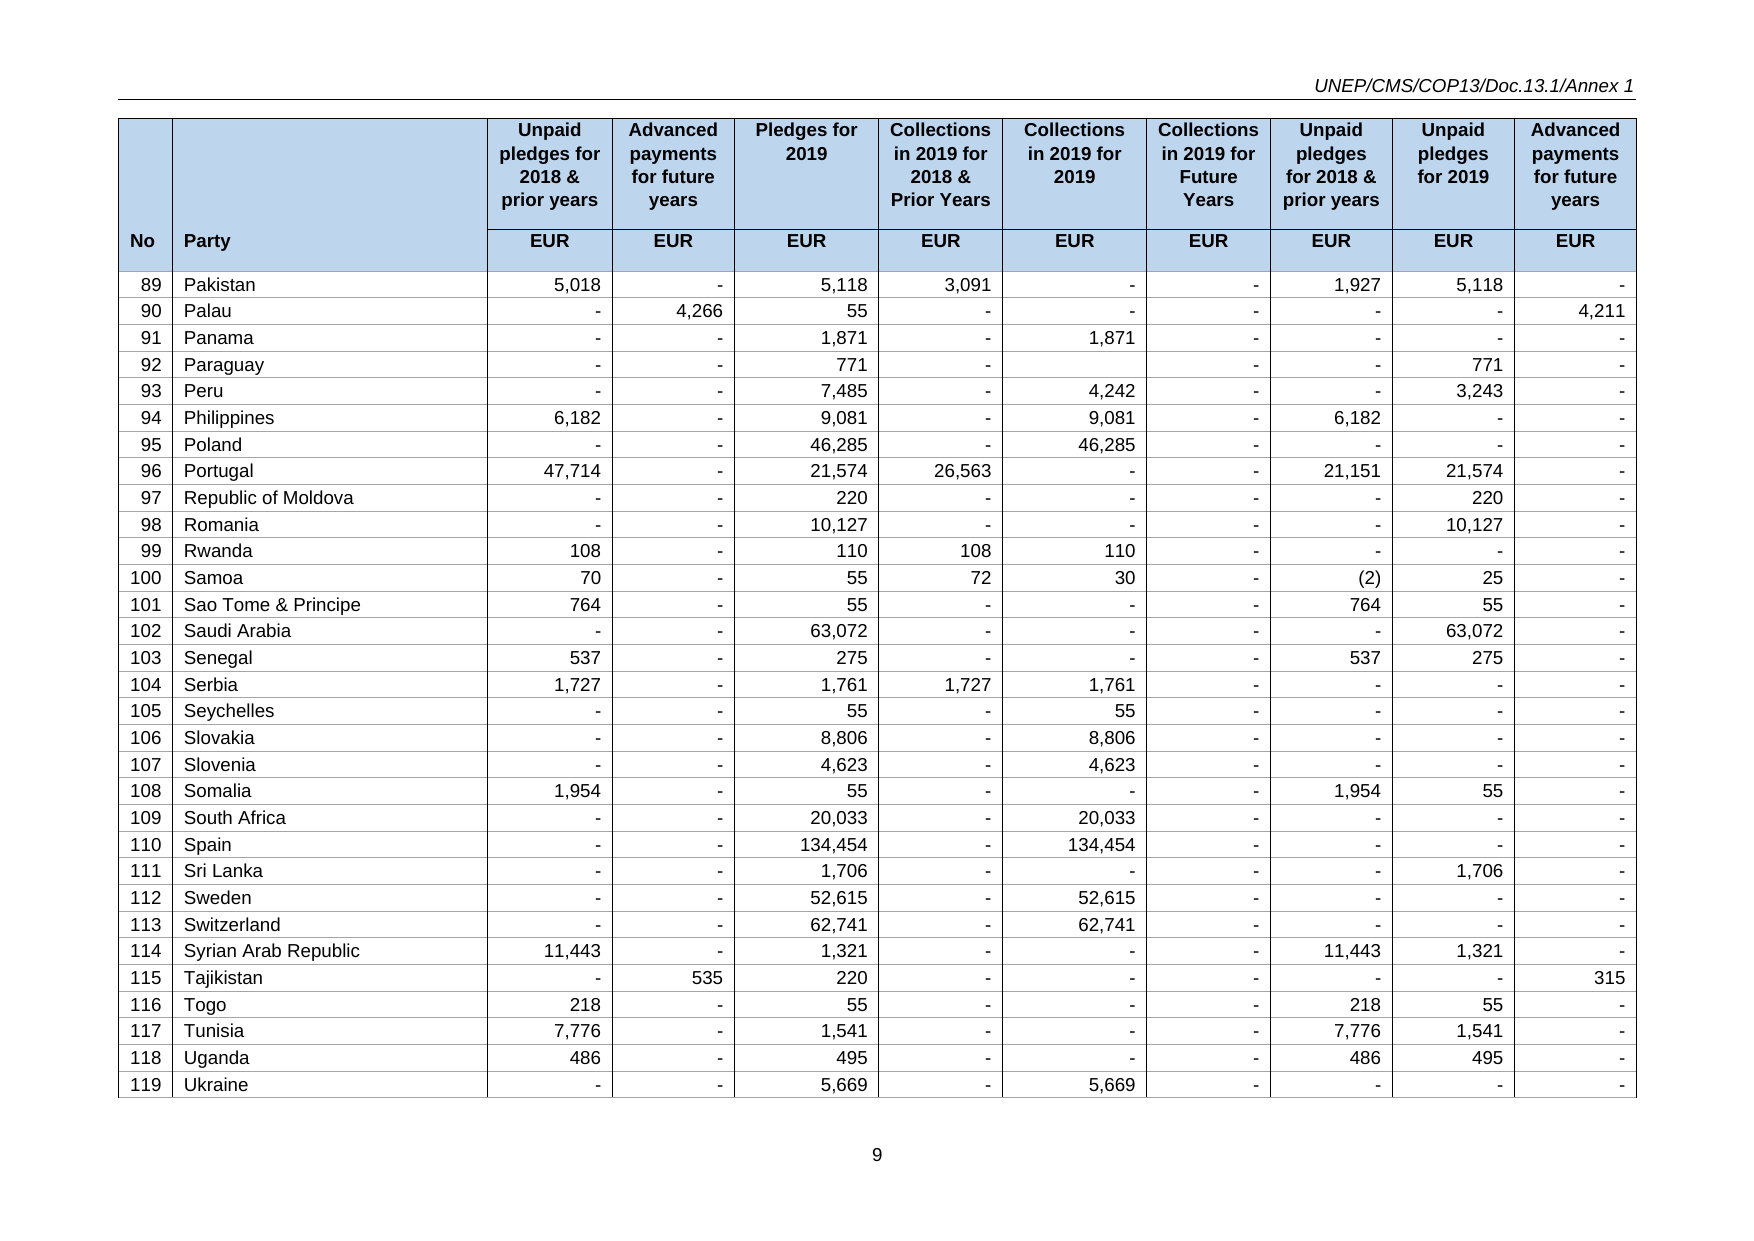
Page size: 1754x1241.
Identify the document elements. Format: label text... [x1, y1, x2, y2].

table_cell - [1515, 752, 1636, 777]
table_header Advanced payments for future years [613, 119, 734, 229]
table_cell 1,727 [488, 672, 612, 697]
table_cell - [613, 832, 734, 857]
table_cell 70 [488, 565, 612, 591]
table_cell - [1147, 352, 1270, 377]
table_cell Panama [173, 325, 487, 351]
table_cell - [1271, 1072, 1392, 1097]
table_cell 119 [119, 1072, 172, 1097]
table_cell - [1003, 458, 1146, 484]
table_cell Switzerland [173, 912, 487, 937]
table_cell Samoa [173, 565, 487, 591]
table_cell - [613, 485, 734, 511]
table_cell - [613, 752, 734, 777]
table_header Unpaid pledges for 2018 & prior years [1271, 119, 1392, 229]
table_cell 55 [735, 992, 878, 1017]
table_cell - [488, 858, 612, 884]
table_cell 114 [119, 938, 172, 964]
table_cell Senegal [173, 645, 487, 671]
table_cell - [488, 965, 612, 991]
table_cell - [1147, 458, 1270, 484]
table_cell - [1271, 352, 1392, 377]
table_cell 5,118 [1393, 272, 1514, 297]
table_cell - [1003, 592, 1146, 617]
table_cell - [1515, 378, 1636, 404]
table_cell - [613, 912, 734, 937]
table_cell - [1271, 512, 1392, 537]
table_cell - [1147, 272, 1270, 297]
table_cell - [1515, 592, 1636, 617]
table_cell 134,454 [735, 832, 878, 857]
table_cell (2) [1271, 565, 1392, 591]
table_cell - [879, 1072, 1002, 1097]
table_cell 30 [1003, 565, 1146, 591]
table_cell 116 [119, 992, 172, 1017]
table_cell - [1515, 325, 1636, 351]
table_cell Tajikistan [173, 965, 487, 991]
table_cell - [1271, 912, 1392, 937]
table_cell 63,072 [735, 618, 878, 644]
table_cell - [613, 352, 734, 377]
table_cell EUR [488, 230, 612, 271]
table_cell - [1147, 1072, 1270, 1097]
table_cell 20,033 [735, 805, 878, 831]
table_cell - [1515, 485, 1636, 511]
table_cell - [1147, 538, 1270, 564]
table_cell - [879, 405, 1002, 431]
table_cell - [1271, 698, 1392, 724]
table_cell Slovenia [173, 752, 487, 777]
table_cell Pakistan [173, 272, 487, 297]
table_cell - [488, 432, 612, 457]
table_cell Portugal [173, 458, 487, 484]
table_cell - [1147, 832, 1270, 857]
table_cell - [1393, 698, 1514, 724]
table_cell - [1515, 912, 1636, 937]
table_cell 10,127 [735, 512, 878, 537]
table_cell 11,443 [1271, 938, 1392, 964]
table_cell - [613, 592, 734, 617]
table_cell - [488, 725, 612, 751]
table_cell Ukraine [173, 1072, 487, 1097]
table_cell - [1393, 832, 1514, 857]
table_cell - [1147, 858, 1270, 884]
table_cell - [1515, 565, 1636, 591]
table_cell - [613, 432, 734, 457]
table_cell Rwanda [173, 538, 487, 564]
table_cell - [879, 832, 1002, 857]
table_cell 55 [735, 778, 878, 804]
table_cell 315 [1515, 965, 1636, 991]
table_cell 103 [119, 645, 172, 671]
table_cell - [879, 325, 1002, 351]
table_cell 20,033 [1003, 805, 1146, 831]
table_cell - [1271, 965, 1392, 991]
table_cell 91 [119, 325, 172, 351]
table_cell - [1515, 885, 1636, 911]
table_cell Togo [173, 992, 487, 1017]
table_cell 104 [119, 672, 172, 697]
table_cell 5,118 [735, 272, 878, 297]
table_cell - [1003, 778, 1146, 804]
table_cell 25 [1393, 565, 1514, 591]
table_header Unpaid pledges for 2018 & prior years [488, 119, 612, 229]
table_cell 110 [119, 832, 172, 857]
table_cell - [1271, 618, 1392, 644]
table_cell 1,761 [735, 672, 878, 697]
table_cell - [1393, 538, 1514, 564]
table_cell 1,954 [488, 778, 612, 804]
table_cell Sao Tome & Principe [173, 592, 487, 617]
table_cell - [1515, 992, 1636, 1017]
table_cell 764 [1271, 592, 1392, 617]
table_cell - [1147, 485, 1270, 511]
table_cell 55 [1393, 778, 1514, 804]
table_cell 97 [119, 485, 172, 511]
table_cell 55 [735, 565, 878, 591]
table_cell 134,454 [1003, 832, 1146, 857]
table_cell 55 [735, 592, 878, 617]
table_cell 4,623 [1003, 752, 1146, 777]
table_cell - [1147, 512, 1270, 537]
table_cell - [879, 485, 1002, 511]
table_cell Slovakia [173, 725, 487, 751]
table_header Unpaid pledges for 2019 [1393, 119, 1514, 229]
table_cell South Africa [173, 805, 487, 831]
table_cell Sweden [173, 885, 487, 911]
table_cell - [613, 458, 734, 484]
table_cell - [1147, 698, 1270, 724]
table_cell - [1003, 485, 1146, 511]
table_cell 5,669 [1003, 1072, 1146, 1097]
table_cell - [1003, 1045, 1146, 1071]
table_cell 107 [119, 752, 172, 777]
table_header Party [173, 119, 487, 271]
table_cell 4,623 [735, 752, 878, 777]
table_cell - [488, 512, 612, 537]
table_cell 108 [879, 538, 1002, 564]
table_cell 11,443 [488, 938, 612, 964]
table_cell - [1515, 272, 1636, 297]
table_cell 112 [119, 885, 172, 911]
table_cell 4,266 [613, 298, 734, 324]
table_cell 275 [735, 645, 878, 671]
table_cell - [879, 645, 1002, 671]
table_cell 105 [119, 698, 172, 724]
table_cell 55 [735, 298, 878, 324]
table_cell - [1003, 272, 1146, 297]
table_cell 3,091 [879, 272, 1002, 297]
table_cell 63,072 [1393, 618, 1514, 644]
table_cell - [1271, 378, 1392, 404]
table_cell 218 [1271, 992, 1392, 1017]
table_cell 771 [735, 352, 878, 377]
table_cell Paraguay [173, 352, 487, 377]
table_cell 1,541 [1393, 1018, 1514, 1044]
table_cell 764 [488, 592, 612, 617]
table_header Collections in 2019 for 2018 & Prior Years [879, 119, 1002, 229]
table_cell - [1515, 832, 1636, 857]
table_cell 94 [119, 405, 172, 431]
table_cell 1,727 [879, 672, 1002, 697]
table_cell 4,211 [1515, 298, 1636, 324]
table_cell - [1515, 618, 1636, 644]
table_cell - [879, 352, 1002, 377]
table_cell 1,871 [735, 325, 878, 351]
table_header Pledges for 2019 [735, 119, 878, 229]
table_cell - [1147, 725, 1270, 751]
table_cell - [1271, 752, 1392, 777]
table_cell - [1515, 645, 1636, 671]
table_cell 1,321 [1393, 938, 1514, 964]
table_cell - [1515, 512, 1636, 537]
table_cell - [613, 805, 734, 831]
table_cell - [488, 298, 612, 324]
table_cell - [1147, 885, 1270, 911]
table_cell 108 [119, 778, 172, 804]
table_cell 46,285 [1003, 432, 1146, 457]
table_cell 95 [119, 432, 172, 457]
table_cell - [1271, 725, 1392, 751]
table_cell - [613, 1018, 734, 1044]
table_cell - [488, 805, 612, 831]
table_cell - [1271, 858, 1392, 884]
table_cell 9,081 [1003, 405, 1146, 431]
table_cell 7,776 [1271, 1018, 1392, 1044]
table_cell 96 [119, 458, 172, 484]
table_cell - [488, 325, 612, 351]
table_cell - [1147, 432, 1270, 457]
table_cell - [879, 965, 1002, 991]
table_cell - [1271, 672, 1392, 697]
table_header Collections in 2019 for 2019 [1003, 119, 1146, 229]
table_cell - [1393, 672, 1514, 697]
table_cell - [1515, 458, 1636, 484]
table_cell - [1147, 405, 1270, 431]
table_cell - [1393, 432, 1514, 457]
table_header Advanced payments for future years [1515, 119, 1636, 229]
table_cell EUR [1515, 230, 1636, 271]
table_cell - [613, 672, 734, 697]
table_cell - [488, 1072, 612, 1097]
table_cell 6,182 [488, 405, 612, 431]
table_cell - [1147, 992, 1270, 1017]
table_cell [1003, 352, 1146, 377]
table_cell - [1515, 858, 1636, 884]
table_cell - [1271, 805, 1392, 831]
table_cell 117 [119, 1018, 172, 1044]
table_cell - [1515, 1072, 1636, 1097]
table_cell 55 [735, 698, 878, 724]
table_cell 46,285 [735, 432, 878, 457]
table_cell 52,615 [735, 885, 878, 911]
table_cell Somalia [173, 778, 487, 804]
table_cell 101 [119, 592, 172, 617]
table_cell 113 [119, 912, 172, 937]
table_cell - [1515, 352, 1636, 377]
table_cell 108 [488, 538, 612, 564]
table_cell - [613, 538, 734, 564]
table_cell - [879, 432, 1002, 457]
table_cell - [1515, 698, 1636, 724]
table_cell - [1147, 938, 1270, 964]
table_cell 4,242 [1003, 378, 1146, 404]
table_cell - [1515, 938, 1636, 964]
table_cell - [1003, 645, 1146, 671]
table_cell - [1147, 565, 1270, 591]
table_cell 47,714 [488, 458, 612, 484]
table_cell Syrian Arab Republic [173, 938, 487, 964]
table_cell - [613, 325, 734, 351]
table_cell - [613, 858, 734, 884]
table_cell - [1515, 1045, 1636, 1071]
table_cell 99 [119, 538, 172, 564]
table_cell - [488, 352, 612, 377]
table_cell - [1003, 512, 1146, 537]
table_cell 98 [119, 512, 172, 537]
table_cell 100 [119, 565, 172, 591]
table_cell - [1147, 672, 1270, 697]
table_cell - [488, 832, 612, 857]
table_cell - [1393, 805, 1514, 831]
table_cell - [879, 618, 1002, 644]
table_cell - [613, 565, 734, 591]
table_cell - [488, 698, 612, 724]
table_cell - [1515, 432, 1636, 457]
table_cell 1,871 [1003, 325, 1146, 351]
table_cell 72 [879, 565, 1002, 591]
table_cell 111 [119, 858, 172, 884]
table_cell - [613, 992, 734, 1017]
table_cell EUR [1393, 230, 1514, 271]
table_cell 220 [735, 965, 878, 991]
table_cell - [1271, 298, 1392, 324]
table_cell - [1515, 405, 1636, 431]
table_cell - [613, 725, 734, 751]
table_header Collections in 2019 for Future Years [1147, 119, 1270, 229]
table_cell - [879, 858, 1002, 884]
table_cell 93 [119, 378, 172, 404]
table_cell - [613, 1045, 734, 1071]
table_cell - [1271, 325, 1392, 351]
table_cell - [1515, 805, 1636, 831]
table_cell Uganda [173, 1045, 487, 1071]
table_cell - [613, 272, 734, 297]
table_cell - [1147, 805, 1270, 831]
table_cell - [1147, 778, 1270, 804]
table_cell 1,706 [1393, 858, 1514, 884]
table_cell - [613, 618, 734, 644]
table_cell - [879, 938, 1002, 964]
table_cell - [1271, 538, 1392, 564]
table_cell 26,563 [879, 458, 1002, 484]
table_cell - [1393, 965, 1514, 991]
table_cell 537 [488, 645, 612, 671]
table_cell EUR [613, 230, 734, 271]
table_cell - [613, 378, 734, 404]
table_cell 118 [119, 1045, 172, 1071]
table_cell - [879, 298, 1002, 324]
table_cell 275 [1393, 645, 1514, 671]
table_cell 89 [119, 272, 172, 297]
table_cell Romania [173, 512, 487, 537]
table_cell EUR [1003, 230, 1146, 271]
table_cell 8,806 [1003, 725, 1146, 751]
table_cell 110 [735, 538, 878, 564]
table_cell 10,127 [1393, 512, 1514, 537]
table_cell - [488, 378, 612, 404]
table_cell - [488, 752, 612, 777]
table_cell - [1393, 1072, 1514, 1097]
table_cell - [613, 512, 734, 537]
table_cell 220 [735, 485, 878, 511]
table_cell 115 [119, 965, 172, 991]
table_cell - [1147, 378, 1270, 404]
table_cell - [1147, 618, 1270, 644]
table_cell - [1147, 752, 1270, 777]
table_cell - [1003, 1018, 1146, 1044]
table_cell - [1003, 938, 1146, 964]
table_cell - [1271, 432, 1392, 457]
table_cell - [1147, 1045, 1270, 1071]
table_cell 21,151 [1271, 458, 1392, 484]
table_cell Seychelles [173, 698, 487, 724]
table_cell 106 [119, 725, 172, 751]
table_cell 3,243 [1393, 378, 1514, 404]
table_cell - [1271, 885, 1392, 911]
table_cell - [1147, 325, 1270, 351]
table_cell - [1147, 298, 1270, 324]
table_cell 1,321 [735, 938, 878, 964]
table_cell 7,485 [735, 378, 878, 404]
table_cell EUR [1271, 230, 1392, 271]
table_cell 92 [119, 352, 172, 377]
table_cell - [613, 1072, 734, 1097]
table_cell 218 [488, 992, 612, 1017]
table_cell 21,574 [1393, 458, 1514, 484]
table_cell - [1393, 885, 1514, 911]
table_cell 1,541 [735, 1018, 878, 1044]
table_cell Spain [173, 832, 487, 857]
table_cell - [488, 618, 612, 644]
table_cell - [1393, 298, 1514, 324]
table_cell - [879, 698, 1002, 724]
table_cell - [1003, 618, 1146, 644]
table_cell 495 [735, 1045, 878, 1071]
table_cell - [879, 512, 1002, 537]
table_cell - [1147, 912, 1270, 937]
table_cell - [613, 885, 734, 911]
table_cell - [1393, 752, 1514, 777]
table_cell 62,741 [1003, 912, 1146, 937]
table_cell - [613, 405, 734, 431]
table_cell - [613, 698, 734, 724]
table_cell - [1003, 298, 1146, 324]
table_cell - [879, 805, 1002, 831]
table_cell 5,018 [488, 272, 612, 297]
table_cell - [879, 752, 1002, 777]
table_cell - [488, 885, 612, 911]
table_cell - [1271, 832, 1392, 857]
table_cell Sri Lanka [173, 858, 487, 884]
table_cell 486 [488, 1045, 612, 1071]
table_cell - [613, 645, 734, 671]
table_cell - [1003, 858, 1146, 884]
table_cell 9,081 [735, 405, 878, 431]
table_cell - [1003, 992, 1146, 1017]
table_cell - [879, 592, 1002, 617]
table_cell 1,954 [1271, 778, 1392, 804]
table_cell 90 [119, 298, 172, 324]
table_cell - [1147, 645, 1270, 671]
table_cell EUR [879, 230, 1002, 271]
table_cell 55 [1393, 592, 1514, 617]
table_header No [119, 119, 172, 271]
table_cell - [1515, 1018, 1636, 1044]
table_cell - [879, 912, 1002, 937]
table_cell Peru [173, 378, 487, 404]
table_cell 1,706 [735, 858, 878, 884]
table_cell - [1147, 592, 1270, 617]
table_cell Palau [173, 298, 487, 324]
table_cell - [879, 885, 1002, 911]
table_cell 5,669 [735, 1072, 878, 1097]
table_cell Serbia [173, 672, 487, 697]
table_cell - [1515, 725, 1636, 751]
table_cell - [879, 1045, 1002, 1071]
table_cell - [613, 778, 734, 804]
table_cell 55 [1003, 698, 1146, 724]
table_cell 535 [613, 965, 734, 991]
table_cell - [1515, 778, 1636, 804]
table_cell 1,927 [1271, 272, 1392, 297]
table_cell - [1271, 485, 1392, 511]
table_cell - [1393, 725, 1514, 751]
table_cell Saudi Arabia [173, 618, 487, 644]
table_cell Tunisia [173, 1018, 487, 1044]
table_cell 55 [1393, 992, 1514, 1017]
table_cell Poland [173, 432, 487, 457]
table_cell - [488, 912, 612, 937]
table_cell - [1393, 912, 1514, 937]
table_cell - [879, 778, 1002, 804]
table_cell 21,574 [735, 458, 878, 484]
table_cell 52,615 [1003, 885, 1146, 911]
table_cell 771 [1393, 352, 1514, 377]
table_cell - [613, 938, 734, 964]
table_cell - [879, 725, 1002, 751]
table_cell 109 [119, 805, 172, 831]
table_cell - [879, 378, 1002, 404]
table_cell EUR [735, 230, 878, 271]
table_cell - [1147, 1018, 1270, 1044]
table_cell 6,182 [1271, 405, 1392, 431]
table_cell - [879, 1018, 1002, 1044]
table_cell 62,741 [735, 912, 878, 937]
table_cell 8,806 [735, 725, 878, 751]
table_cell - [1515, 538, 1636, 564]
table_cell 495 [1393, 1045, 1514, 1071]
table_cell - [1147, 965, 1270, 991]
table_cell - [488, 485, 612, 511]
table_cell 110 [1003, 538, 1146, 564]
table_cell - [1393, 405, 1514, 431]
table_cell 7,776 [488, 1018, 612, 1044]
table_cell - [1515, 672, 1636, 697]
table_cell 220 [1393, 485, 1514, 511]
table_cell - [1003, 965, 1146, 991]
table_cell 1,761 [1003, 672, 1146, 697]
table_cell Republic of Moldova [173, 485, 487, 511]
table_cell Philippines [173, 405, 487, 431]
table_cell 102 [119, 618, 172, 644]
table_cell EUR [1147, 230, 1270, 271]
table_cell - [879, 992, 1002, 1017]
table_cell 537 [1271, 645, 1392, 671]
table_cell 486 [1271, 1045, 1392, 1071]
table_cell - [1393, 325, 1514, 351]
